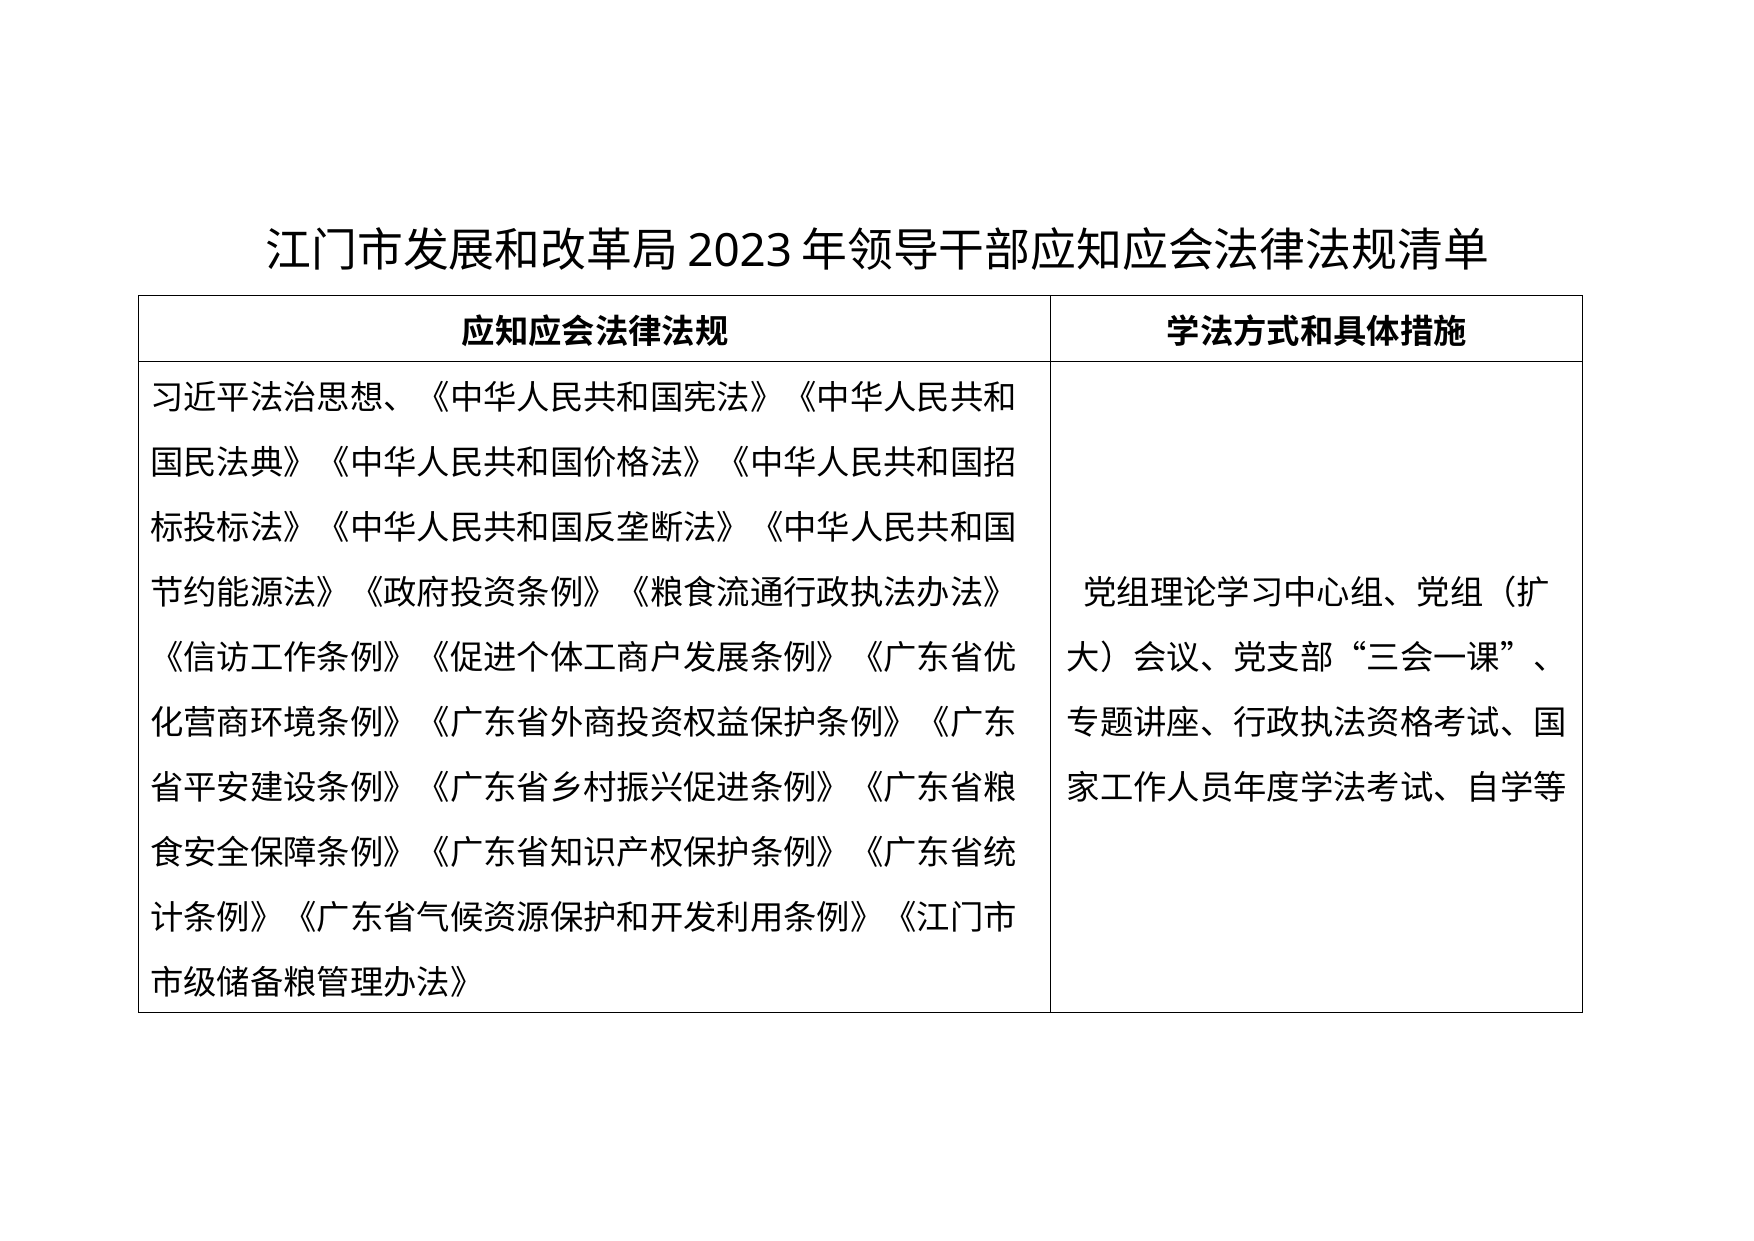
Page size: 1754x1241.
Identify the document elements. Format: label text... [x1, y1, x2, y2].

table_cell 党组理论学习中心组、党组（扩大）会议、党支部“三会一课”、专题讲座、行政执法资格考试、国家工作人员年度学法考试、自学等 [1051, 362, 1582, 1012]
table_header 应知应会法律法规 [139, 296, 1050, 361]
table_cell 习近平法治思想、《中华人民共和国宪法》《中华人民共和国民法典》《中华人民共和国价格法》《中华人民共和国招标投标法》《中华人民共和国反垄断法》《中华人民共和国节约能源法》《政府投资条例》《粮食流通行政执法办法》《信访工作条例》《促进个体工商户发展条例》《广东省优化营商环境条例》《广东省外商投资权益保护条例》《广东省平安建设条例》《广东省乡村振兴促进条例》《广东省粮食安全保障条例》《广东省知识产权保护条例》《广东省统计条例》《广东省气候资源保护和开发利用条例》《江门市市级储备粮管理办法》 [139, 362, 1050, 1012]
table_header 学法方式和具体措施 [1051, 296, 1582, 361]
text 江门市发展和改革局2023年领导干部应知应会法律法规清单 [150, 198, 1604, 295]
